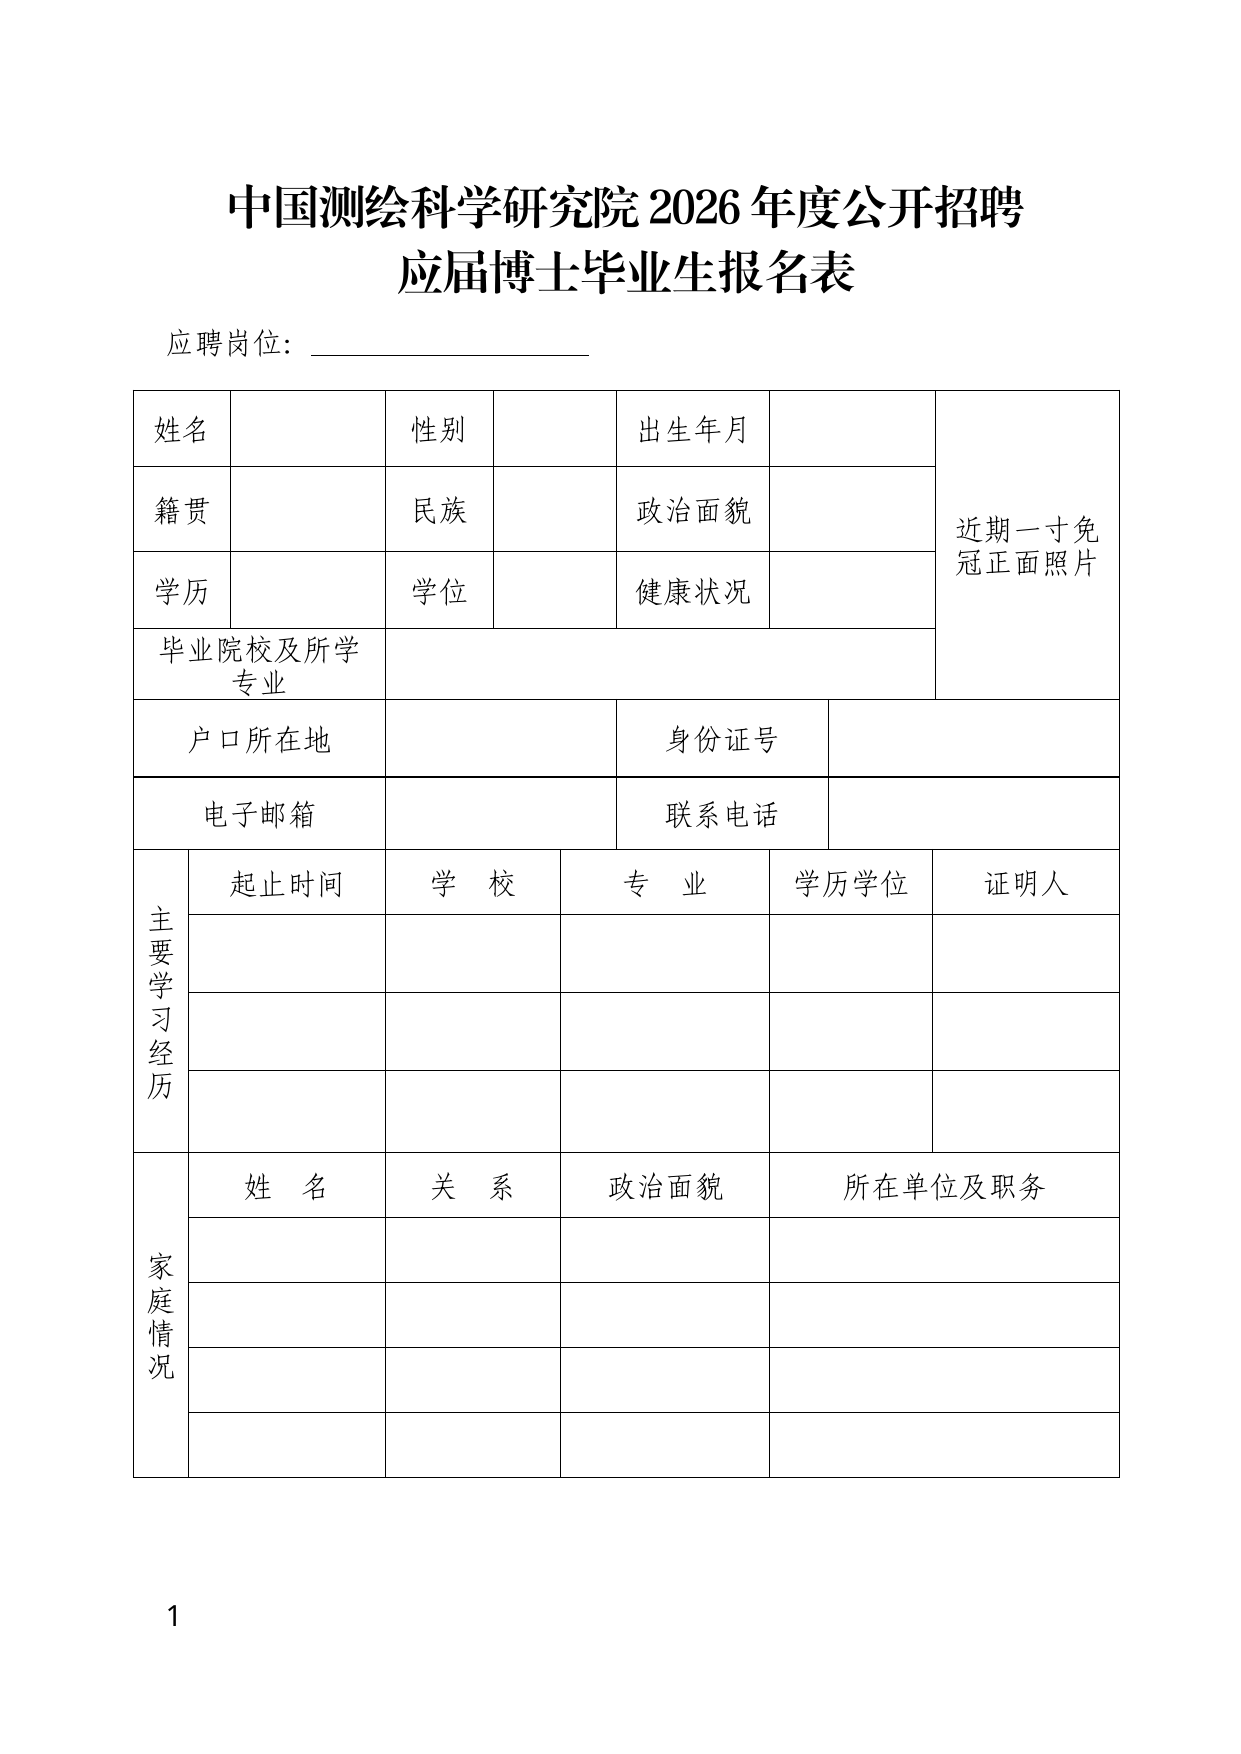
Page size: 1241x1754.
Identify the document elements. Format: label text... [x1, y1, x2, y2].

table_cell 学 校 [386, 850, 560, 914]
table_cell [189, 1218, 385, 1282]
table_cell [770, 1218, 1119, 1282]
table_cell [189, 993, 385, 1070]
table_cell [561, 993, 769, 1070]
table_cell [386, 1218, 560, 1282]
table_cell 学历 [134, 552, 230, 628]
table_cell 证明人 [933, 850, 1119, 914]
table_cell [386, 1283, 560, 1347]
table_cell [829, 778, 1119, 849]
table_cell 联系电话 [617, 778, 828, 849]
table_header 出生年月 [617, 391, 769, 466]
table_cell 电子邮箱 [134, 778, 385, 849]
table_cell [189, 1283, 385, 1347]
table_cell 籍贯 [134, 467, 230, 551]
table_cell 专 业 [561, 850, 769, 914]
table_cell 主要 学习经历 [134, 850, 188, 1152]
table_cell 政治面貌 [561, 1153, 769, 1217]
table_cell [386, 993, 560, 1070]
table_cell [386, 1071, 560, 1152]
table_header 近期一寸免冠正面照片 [936, 391, 1119, 699]
table_header 姓名 [134, 391, 230, 466]
table_cell [189, 915, 385, 992]
table_cell [189, 1071, 385, 1152]
table_cell [189, 1348, 385, 1412]
table_cell [386, 915, 560, 992]
table_cell 家庭情况 [134, 1153, 188, 1477]
table_cell [386, 700, 616, 776]
table_header [494, 391, 616, 466]
table_cell 起止时间 [189, 850, 385, 914]
table_cell [231, 552, 385, 628]
table_cell [770, 1348, 1119, 1412]
table_cell 关 系 [386, 1153, 560, 1217]
table_cell [386, 1348, 560, 1412]
table_cell [770, 993, 932, 1070]
table_cell 所在单位及职务 [770, 1153, 1119, 1217]
table_cell [386, 778, 616, 849]
table_cell 学位 [386, 552, 493, 628]
table_cell [386, 629, 935, 699]
table_cell [231, 467, 385, 551]
table_cell [561, 1283, 769, 1347]
table_cell [933, 915, 1119, 992]
text 应届博士毕业生报名表 [165, 243, 1087, 308]
table_cell [770, 1283, 1119, 1347]
table_cell 健康状况 [617, 552, 769, 628]
table_cell 政治面貌 [617, 467, 769, 551]
table_cell [386, 1413, 560, 1477]
text 中国测绘科学研究院2026年度公开招聘 [165, 178, 1087, 243]
table_cell [561, 1413, 769, 1477]
table_cell [189, 1413, 385, 1477]
table_cell [561, 1071, 769, 1152]
table_cell [770, 467, 935, 551]
table_header [231, 391, 385, 466]
table_cell [561, 915, 769, 992]
table_cell [561, 1218, 769, 1282]
table_cell 姓 名 [189, 1153, 385, 1217]
table_cell [770, 1413, 1119, 1477]
table_cell [561, 1348, 769, 1412]
table_cell 民族 [386, 467, 493, 551]
table_cell [770, 552, 935, 628]
table_cell [933, 1071, 1119, 1152]
table_cell 毕业院校及所学专业 [134, 629, 385, 699]
table_cell 学历学位 [770, 850, 932, 914]
table_cell [933, 993, 1119, 1070]
table_header [770, 391, 935, 466]
table_cell [494, 467, 616, 551]
table_cell [770, 915, 932, 992]
table_header 性别 [386, 391, 493, 466]
table_cell [494, 552, 616, 628]
table_cell 户口所在地 [134, 700, 385, 776]
table_cell [829, 700, 1119, 776]
table_cell 身份证号 [617, 700, 828, 776]
text 应聘岗位： [165, 308, 1087, 373]
table_cell [770, 1071, 932, 1152]
